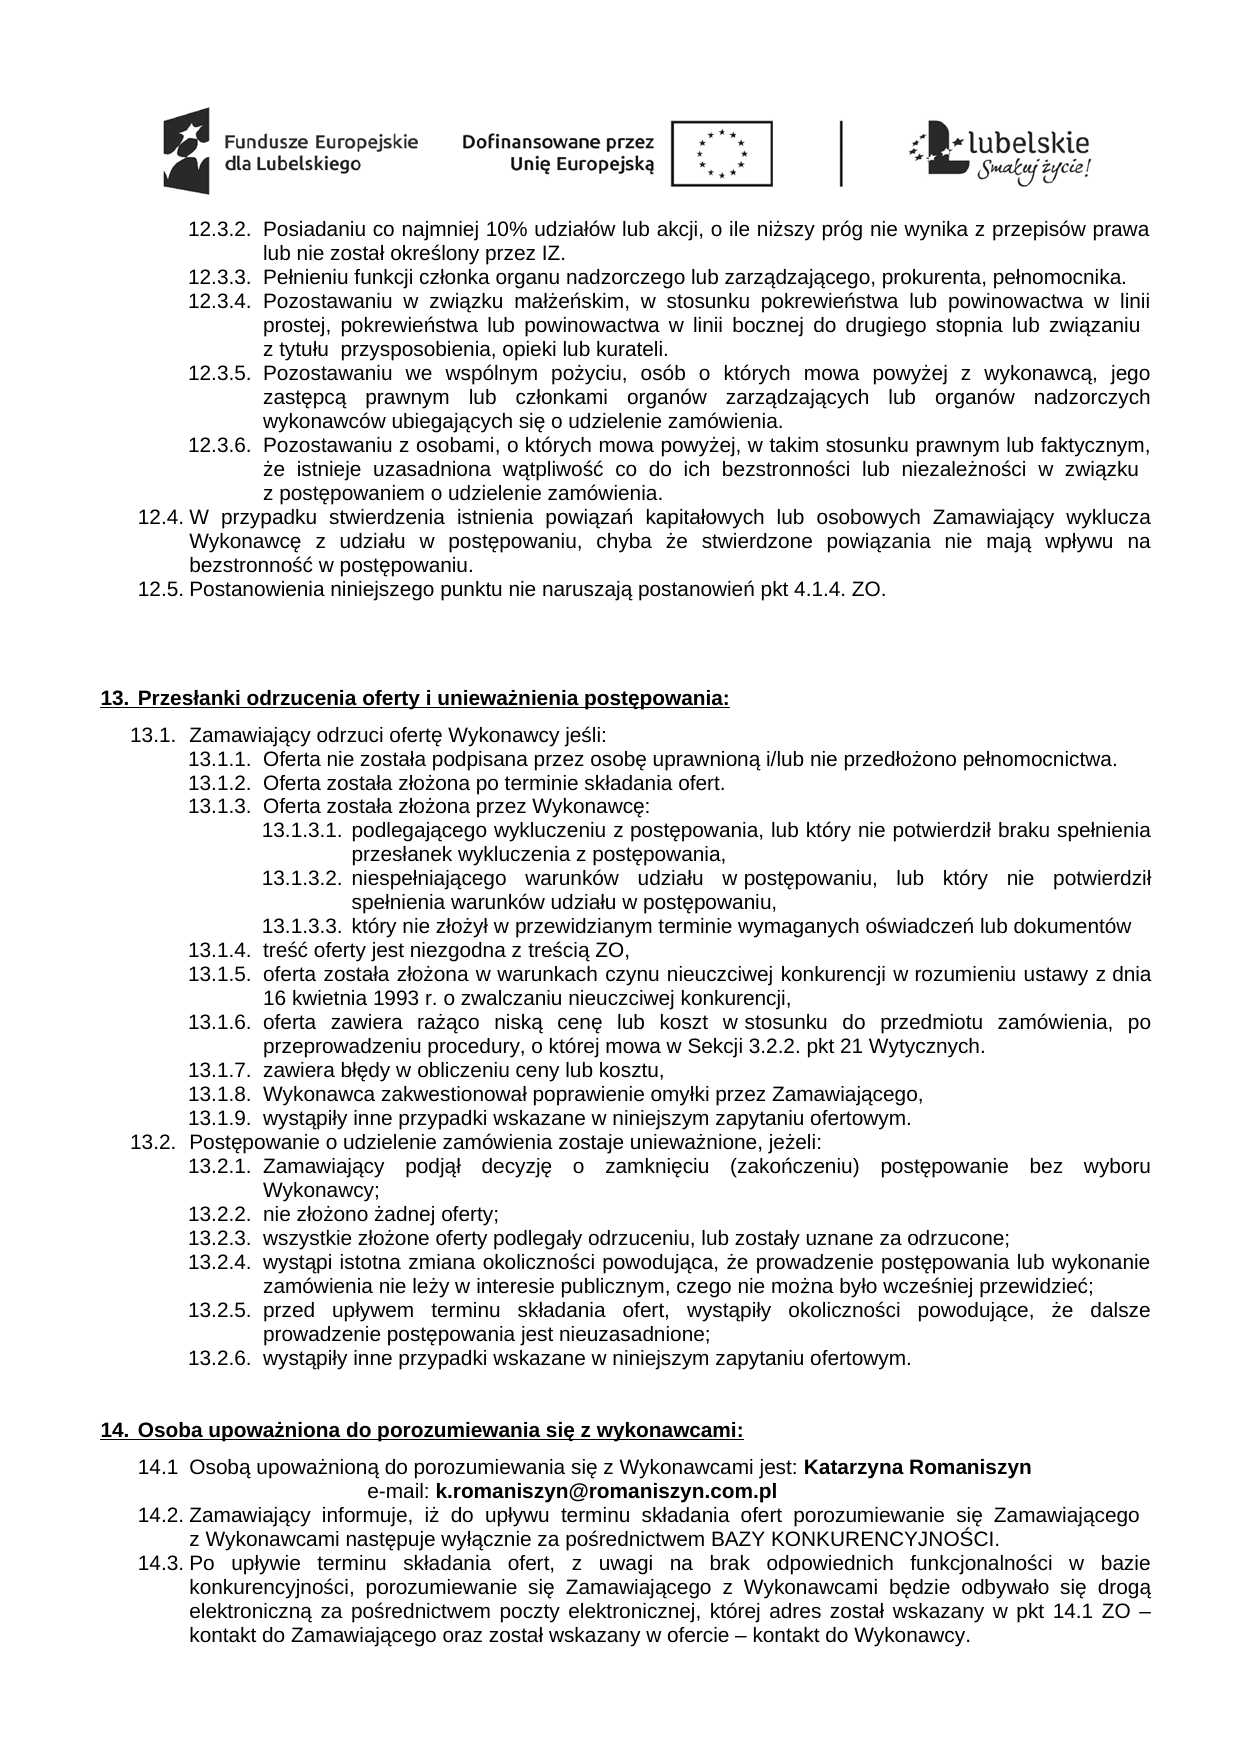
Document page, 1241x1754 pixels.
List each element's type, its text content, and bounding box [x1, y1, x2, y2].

picture [139, 85, 1113, 218]
list Osobą upoważnioną do porozumiewania się z Wykonawcami jest: Katarzyna Romaniszyn [138, 1455, 1152, 1479]
list Pozostawaniu w związku małżeńskim, w stosunku pokrewieństwa lub powinowactwa w linii prostej, pokrewieństwa lub powinowactwa w linii bocznej do drugiego stopnia lub związaniu z tytułu przysposobienia, opieki lub kurateli. [188, 289, 1152, 361]
list przed upływem terminu składania ofert, wystąpiły okoliczności powodujące, że dalsze prowadzenie postępowania jest nieuzasadnione; [188, 1297, 1152, 1345]
list zawiera błędy w obliczeniu ceny lub kosztu, [188, 1058, 1152, 1082]
list Oferta została złożona po terminie składania ofert. [188, 770, 1152, 794]
list Zamawiający informuje, iż do upływu terminu składania ofert porozumiewanie się Zamawiającego z Wykonawcami następuje wyłącznie za pośrednictwem BAZY KONKURENCYJNOŚCI. [138, 1503, 1152, 1551]
list wystąpi istotna zmiana okoliczności powodująca, że prowadzenie postępowania lub wykonanie zamówienia nie leży w interesie publicznym, czego nie można było wcześniej przewidzieć; [188, 1249, 1152, 1297]
list Przesłanki odrzucenia oferty i unieważnienia postępowania: [100, 686, 1152, 710]
list Wykonawca zakwestionował poprawienie omyłki przez Zamawiającego, [188, 1082, 1152, 1106]
list oferta została złożona w warunkach czynu nieuczciwej konkurencji w rozumieniu ustawy z dnia 16 kwietnia 1993 r. o zwalczaniu nieuczciwej konkurencji, [188, 962, 1152, 1010]
list W przypadku stwierdzenia istnienia powiązań kapitałowych lub osobowych Zamawiający wyklucza Wykonawcę z udziału w postępowaniu, chyba że stwierdzone powiązania nie mają wpływu na bezstronność w postępowaniu. [138, 505, 1152, 577]
list e-mail: k.romaniszyn@romaniszyn.com.pl [367, 1479, 1152, 1503]
list niespełniającego warunków udziału w postępowaniu, lub który nie potwierdził spełnienia warunków udziału w postępowaniu, [262, 866, 1152, 914]
list wystąpiły inne przypadki wskazane w niniejszym zapytaniu ofertowym. [188, 1106, 1152, 1130]
list Postanowienia niniejszego punktu nie naruszają postanowień pkt 4.1.4. ZO. [138, 577, 1152, 601]
list oferta zawiera rażąco niską cenę lub koszt w stosunku do przedmiotu zamówienia, po przeprowadzeniu procedury, o której mowa w Sekcji 3.2.2. pkt 21 Wytycznych. [188, 1010, 1152, 1058]
list Pozostawaniu z osobami, o których mowa powyżej, w takim stosunku prawnym lub faktycznym, że istnieje uzasadniona wątpliwość co do ich bezstronności lub niezależności w związku z postępowaniem o udzielenie zamówienia. [188, 433, 1152, 505]
list treść oferty jest niezgodna z treścią ZO, [188, 938, 1152, 962]
list Oferta nie została podpisana przez osobę uprawnioną i/lub nie przedłożono pełnomocnictwa. [188, 746, 1152, 770]
list który nie złożył w przewidzianym terminie wymaganych oświadczeń lub dokumentów [262, 914, 1152, 938]
list nie złożono żadnej oferty; [188, 1202, 1152, 1226]
list Zamawiający podjął decyzję o zamknięciu (zakończeniu) postępowanie bez wyboru Wykonawcy; [188, 1154, 1152, 1202]
list Posiadaniu co najmniej 10% udziałów lub akcji, o ile niższy próg nie wynika z przepisów prawa lub nie został określony przez IZ. [188, 217, 1152, 265]
list Pełnieniu funkcji członka organu nadzorczego lub zarządzającego, prokurenta, pełnomocnika. [188, 265, 1152, 289]
list Zamawiający odrzuci ofertę Wykonawcy jeśli: [130, 722, 1152, 746]
list Oferta została złożona przez Wykonawcę: [188, 794, 1152, 818]
list wszystkie złożone oferty podlegały odrzuceniu, lub zostały uznane za odrzucone; [188, 1226, 1152, 1249]
list Osoba upoważniona do porozumiewania się z wykonawcami: [100, 1418, 1152, 1442]
list Postępowanie o udzielenie zamówienia zostaje unieważnione, jeżeli: [130, 1130, 1152, 1154]
list Po upływie terminu składania ofert, z uwagi na brak odpowiednich funkcjonalności w bazie konkurencyjności, porozumiewanie się Zamawiającego z Wykonawcami będzie odbywało się drogą elektroniczną za pośrednictwem poczty elektronicznej, której adres został wskazany w pkt 14.1 ZO – kontakt do Zamawiającego oraz został wskazany w ofercie – kontakt do Wykonawcy. [138, 1551, 1152, 1646]
list wystąpiły inne przypadki wskazane w niniejszym zapytaniu ofertowym. [188, 1345, 1152, 1369]
list Pozostawaniu we wspólnym pożyciu, osób o których mowa powyżej z wykonawcą, jego zastępcą prawnym lub członkami organów zarządzających lub organów nadzorczych wykonawców ubiegających się o udzielenie zamówienia. [188, 361, 1152, 433]
list podlegającego wykluczeniu z postępowania, lub który nie potwierdził braku spełnienia przesłanek wykluczenia z postępowania, [262, 818, 1152, 866]
